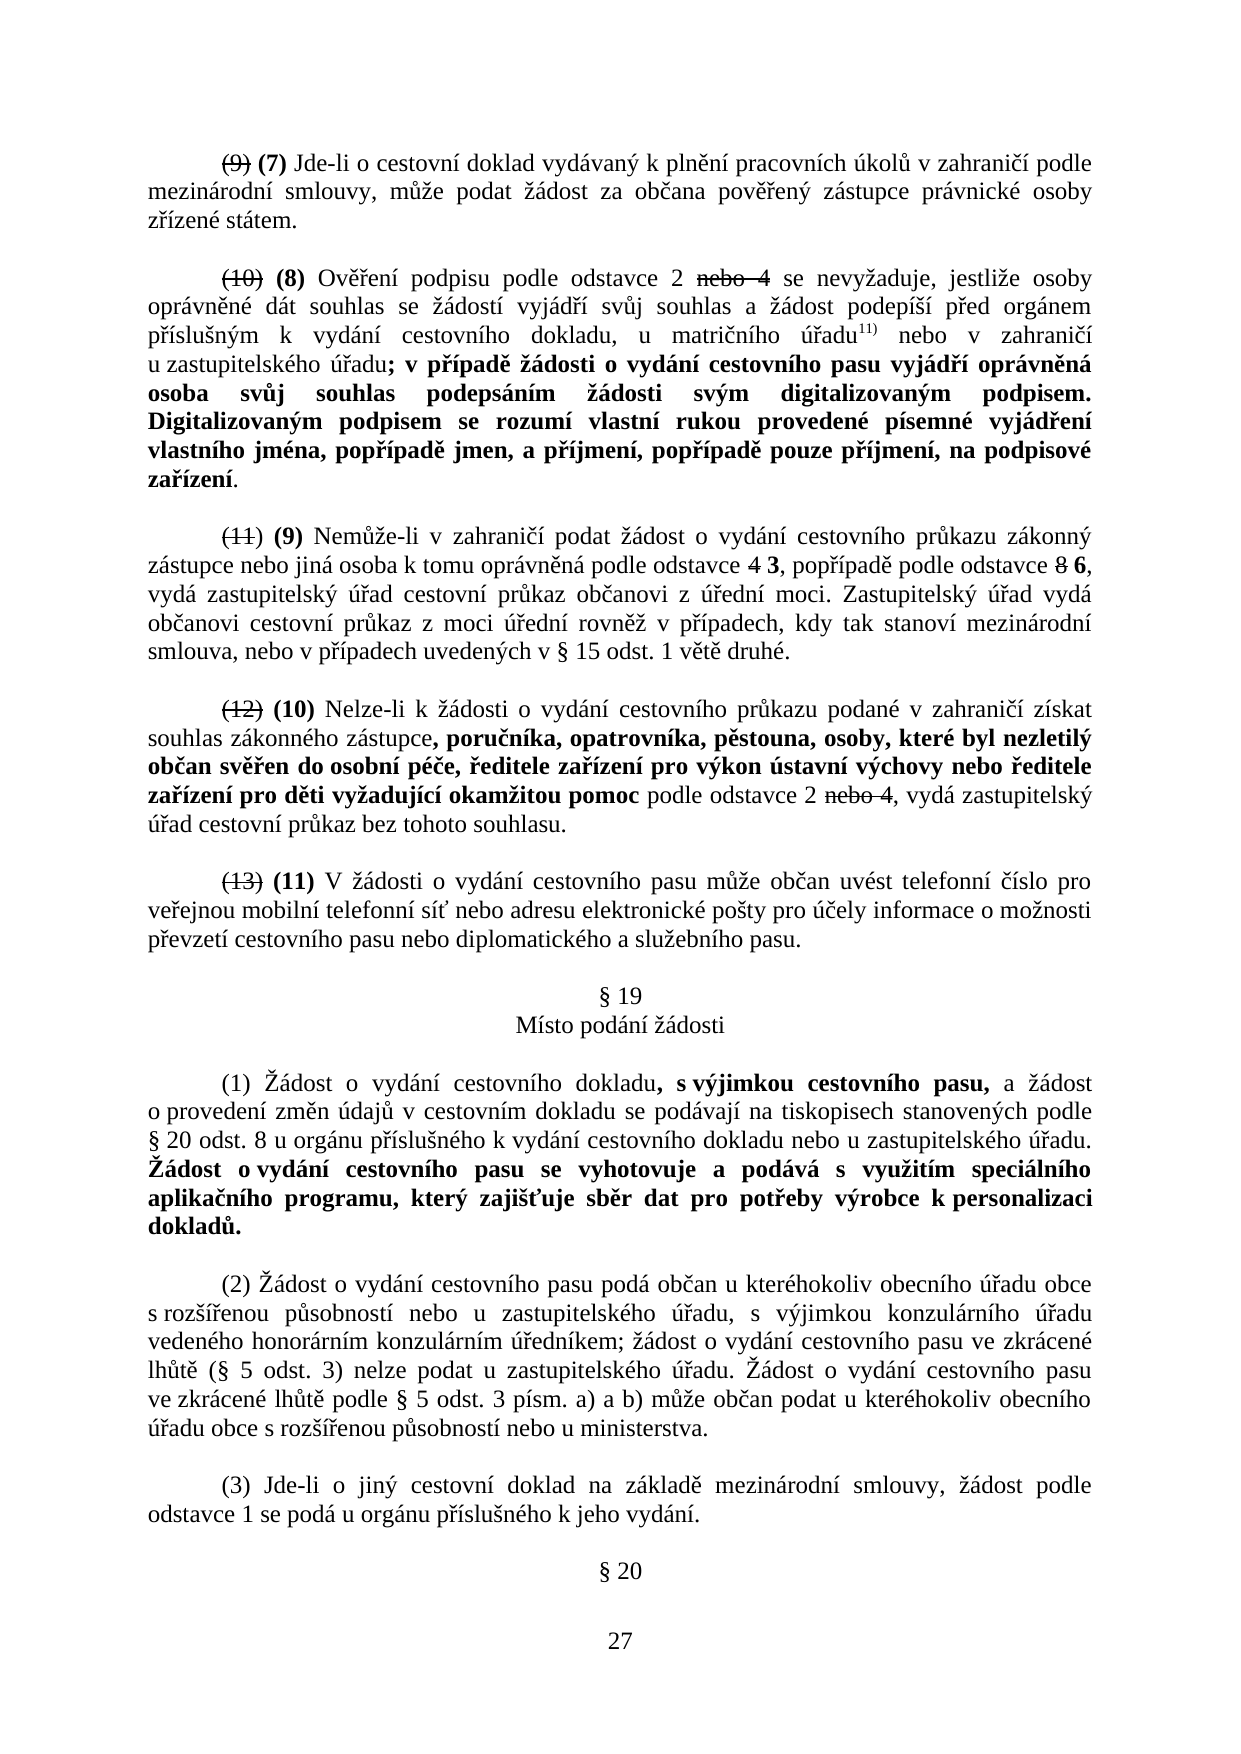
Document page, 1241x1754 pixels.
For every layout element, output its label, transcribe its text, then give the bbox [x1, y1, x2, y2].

text (11) (9) Nemůže-li v zahraničí podat žádost o vydání cestovního průkazu zákonný zástupce nebo jiná osoba k tomu oprávněná podle odstavce 4 3, popřípadě podle odstavce 8 6, vydá zastupitelský úřad cestovní průkaz občanovi z úřední moci. Zastupitelský úřad vydá občanovi cestovní průkaz z moci úřední rovněž v případech, kdy tak stanoví mezinárodní smlouva, nebo v případech uvedených v § 15 odst. 1 větě druhé. [148, 521, 1093, 665]
text (3) Jde-li o jiný cestovní doklad na základě mezinárodní smlouvy, žádost podle odstavce 1 se podá u orgánu příslušného k jeho vydání. [148, 1470, 1093, 1528]
text (1) Žádost o vydání cestovního dokladu, s výjimkou cestovního pasu, a žádost o provedení změn údajů v cestovním dokladu se podávají na tiskopisech stanovených podle § 20 odst. 8 u orgánu příslušného k vydání cestovního dokladu nebo u zastupitelského úřadu. Žádost o vydání cestovního pasu se vyhotovuje a podává s využitím speciálního aplikačního programu, který zajišťuje sběr dat pro potřeby výrobce k personalizaci dokladů. [148, 1068, 1093, 1240]
text (12) (10) Nelze-li k žádosti o vydání cestovního průkazu podané v zahraničí získat souhlas zákonného zástupce, poručníka, opatrovníka, pěstouna, osoby, které byl nezletilý občan svěřen do osobní péče, ředitele zařízení pro výkon ústavní výchovy nebo ředitele zařízení pro děti vyžadující okamžitou pomoc podle odstavce 2 nebo 4, vydá zastupitelský úřad cestovní průkaz bez tohoto souhlasu. [148, 694, 1093, 838]
text Místo podání žádosti [148, 1010, 1093, 1039]
text (13) (11) V žádosti o vydání cestovního pasu může občan uvést telefonní číslo pro veřejnou mobilní telefonní síť nebo adresu elektronické pošty pro účely informace o možnosti převzetí cestovního pasu nebo diplomatického a služebního pasu. [148, 866, 1093, 953]
text § 20 [148, 1556, 1093, 1585]
text § 19 [148, 981, 1093, 1010]
text (2) Žádost o vydání cestovního pasu podá občan u kteréhokoliv obecního úřadu obce s rozšířenou působností nebo u zastupitelského úřadu, s výjimkou konzulárního úřadu vedeného honorárním konzulárním úředníkem; žádost o vydání cestovního pasu ve zkrácené lhůtě (§ 5 odst. 3) nelze podat u zastupitelského úřadu. Žádost o vydání cestovního pasu ve zkrácené lhůtě podle § 5 odst. 3 písm. a) a b) může občan podat u kteréhokoliv obecního úřadu obce s rozšířenou působností nebo u ministerstva. [148, 1269, 1093, 1441]
text (9) (7) Jde-li o cestovní doklad vydávaný k plnění pracovních úkolů v zahraničí podle mezinárodní smlouvy, může podat žádost za občana pověřený zástupce právnické osoby zřízené státem. [148, 148, 1093, 234]
text (10) (8) Ověření podpisu podle odstavce 2 nebo 4 se nevyžaduje, jestliže osoby oprávněné dát souhlas se žádostí vyjádří svůj souhlas a žádost podepíší před orgánem příslušným k vydání cestovního dokladu, u matričního úřadu11) nebo v zahraničí u zastupitelského úřadu; v případě žádosti o vydání cestovního pasu vyjádří oprávněná osoba svůj souhlas podepsáním žádosti svým digitalizovaným podpisem. Digitalizovaným podpisem se rozumí vlastní rukou provedené písemné vyjádření vlastního jména, popřípadě jmen, a příjmení, popřípadě pouze příjmení, na podpisové zařízení. [148, 263, 1093, 493]
